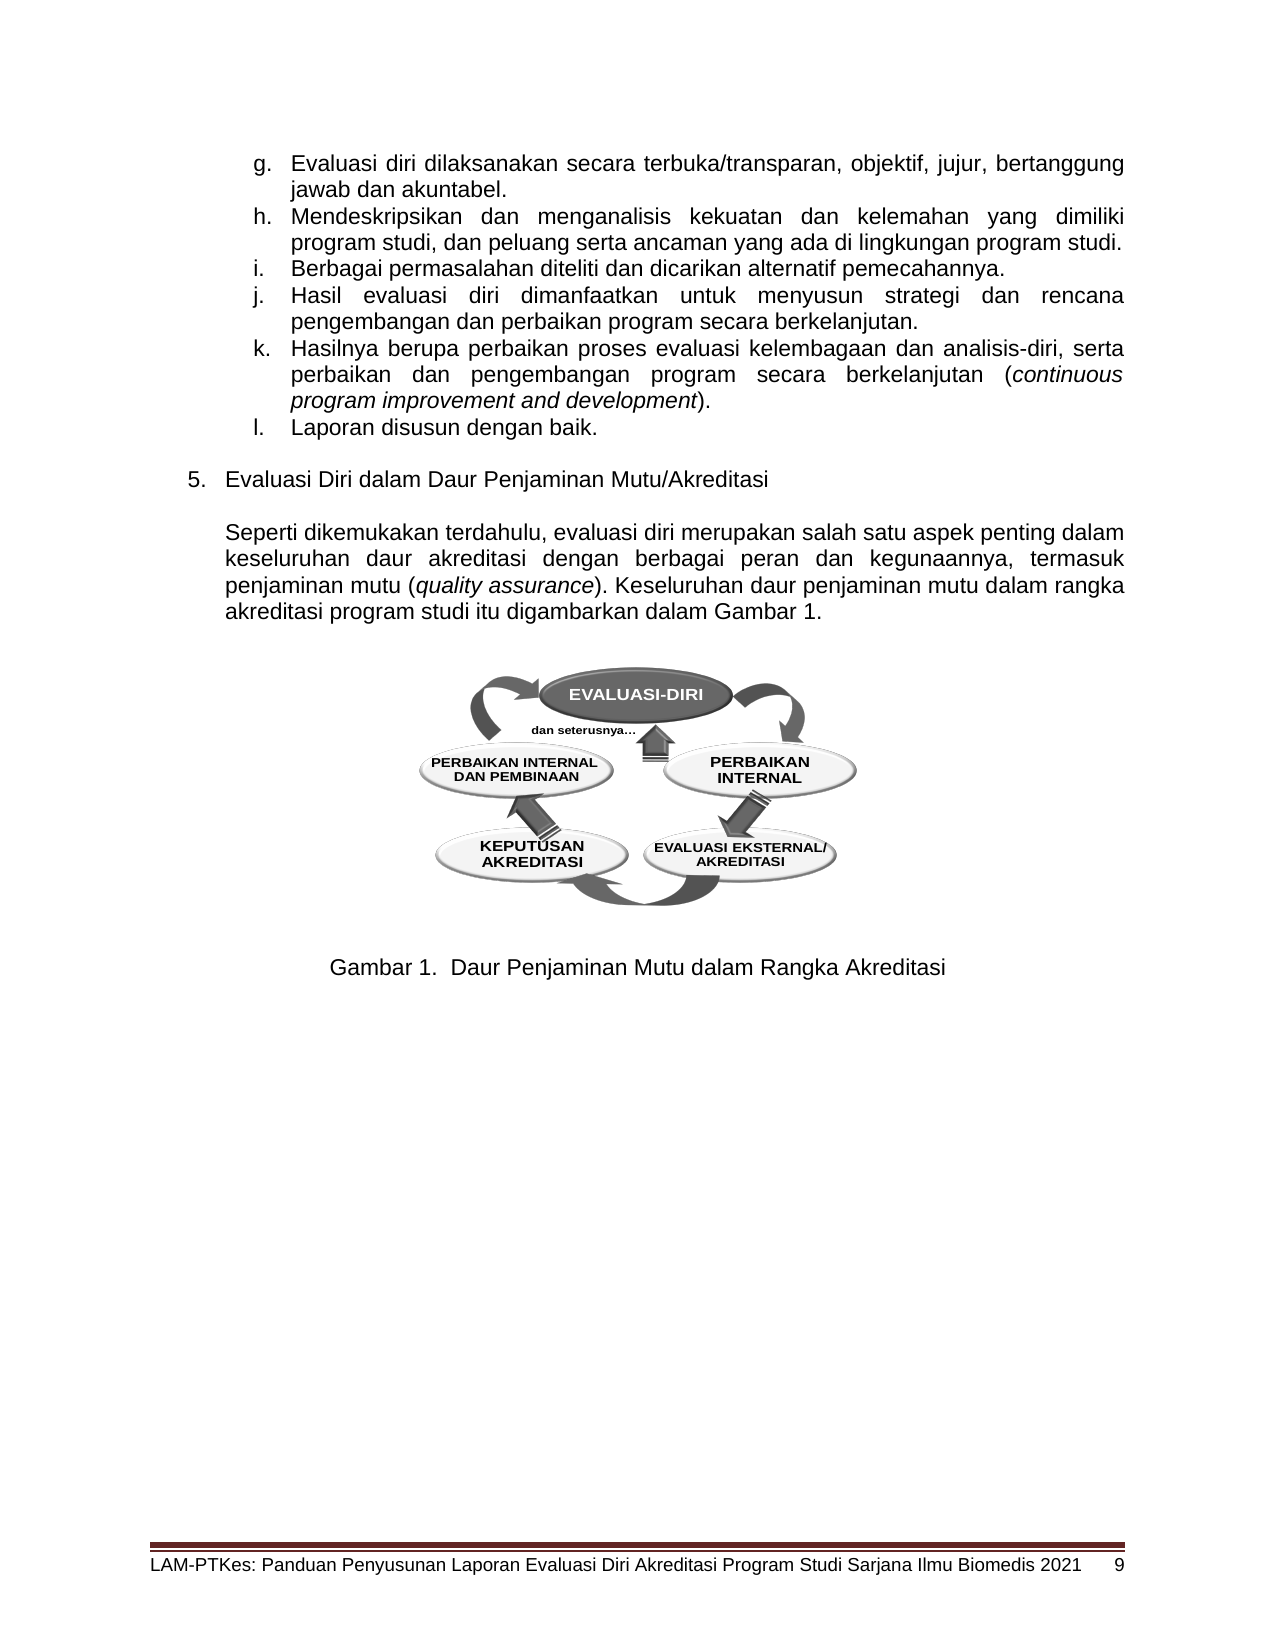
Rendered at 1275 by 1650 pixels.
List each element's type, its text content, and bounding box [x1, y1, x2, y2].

list Mendeskripsikan dan menganalisis kekuatan dan kelemahan yang dimiliki program studi, dan peluang serta ancaman yang ada di lingkungan program studi. [253, 203, 1125, 255]
list Hasilnya berupa perbaikan proses evaluasi kelembagaan dan analisis-diri, serta perbaikan dan pengembangan program secara berkelanjutan (continuous program improvement and development). [253, 334, 1125, 413]
text Gambar 1. Daur Penjaminan Mutu dalam Rangka Akreditasi [150, 954, 1125, 981]
list Evaluasi Diri dalam Daur Penjaminan Mutu/Akreditasi [187, 466, 1125, 493]
list Hasil evaluasi diri dimanfaatkan untuk menyusun strategi dan rencana pengembangan dan perbaikan program secara berkelanjutan. [253, 282, 1125, 334]
list Evaluasi diri dilaksanakan secara terbuka/transparan, objektif, jujur, bertanggung jawab dan akuntabel. [253, 150, 1125, 203]
list Berbagai permasalahan diteliti dan dicarikan alternatif pemecahannya. [253, 255, 1125, 282]
list Laporan disusun dengan baik. [253, 413, 1125, 440]
text Seperti dikemukakan terdahulu, evaluasi diri merupakan salah satu aspek penting dalam keseluruhan daur akreditasi dengan berbagai peran dan kegunaannya, termasuk penjaminan mutu (quality assurance). Keseluruhan daur penjaminan mutu dalam rangka akreditasi program studi itu digambarkan dalam Gambar 1. [225, 519, 1125, 624]
